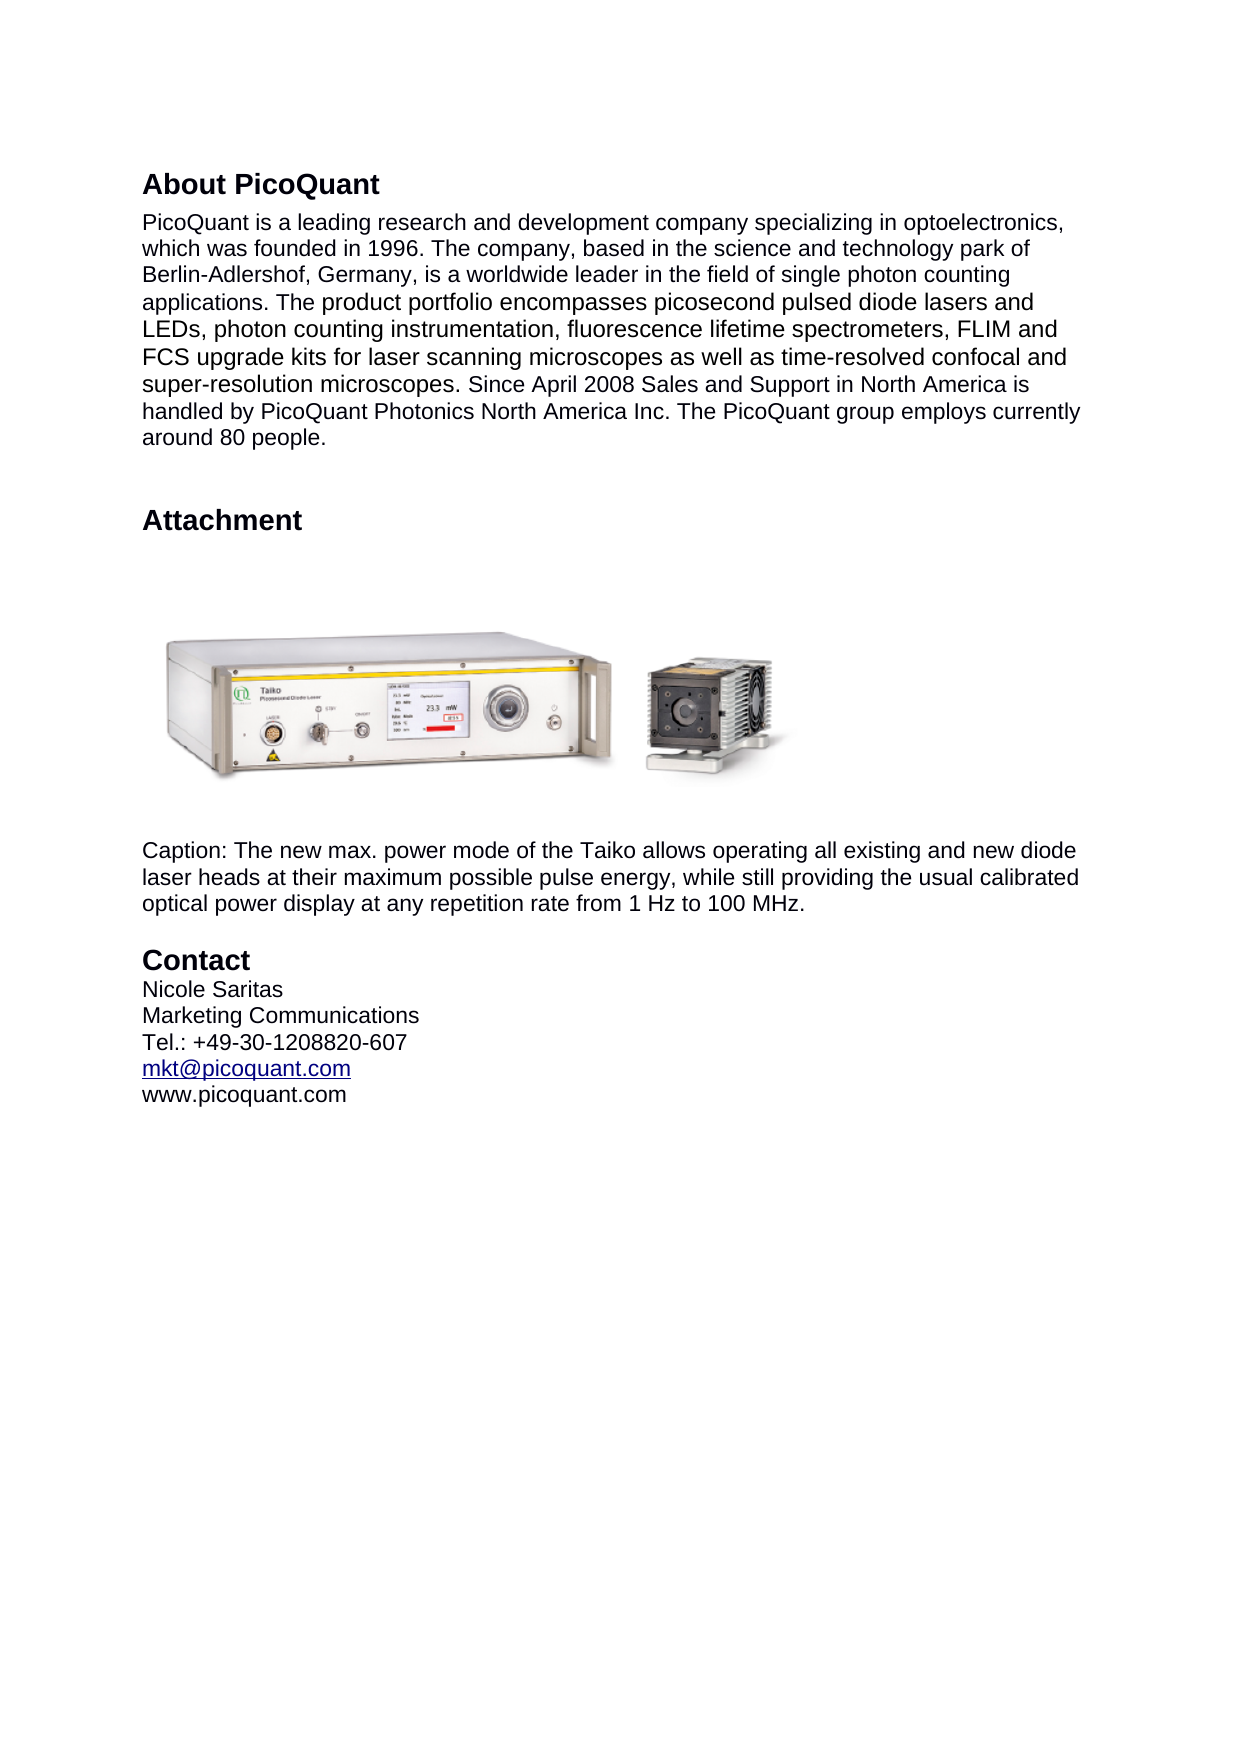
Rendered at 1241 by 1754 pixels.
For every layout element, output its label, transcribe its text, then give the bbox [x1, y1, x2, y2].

picture [140, 573, 798, 811]
text PicoQuant is a leading research and development company specializing in optoelectronics, which was founded in 1996. The company, based in the science and technology park of Berlin-Adlershof, Germany, is a worldwide leader in the field of single photon counting applications. The product portfolio encompasses picosecond pulsed diode lasers and LEDs, photon counting instrumentation, fluorescence lifetime spectrometers, FLIM and FCS upgrade kits for laser scanning microscopes as well as time-resolved confocal and super-resolution microscopes. Since April 2008 Sales and Support in North America is handled by PicoQuant Photonics North America Inc. The PicoQuant group employs currently around 80 people. [142, 208, 1098, 451]
text Contact [142, 942, 1098, 976]
text Nicole Saritas [142, 976, 1098, 1002]
text Tel.: +49-30-1208820-607 [142, 1029, 1098, 1055]
text www.picoquant.com [142, 1081, 1098, 1108]
text Caption: The new max. power mode of the Taiko allows operating all existing and new diode laser heads at their maximum possible pulse energy, while still providing the usual calibrated optical power display at any repetition rate from 1 Hz to 100 MHz. [142, 837, 1098, 916]
text Attachment [142, 503, 1098, 537]
text mkt@picoquant.com [142, 1055, 1098, 1081]
text Marketing Communications [142, 1002, 1098, 1029]
text About PicoQuant [142, 167, 1098, 200]
